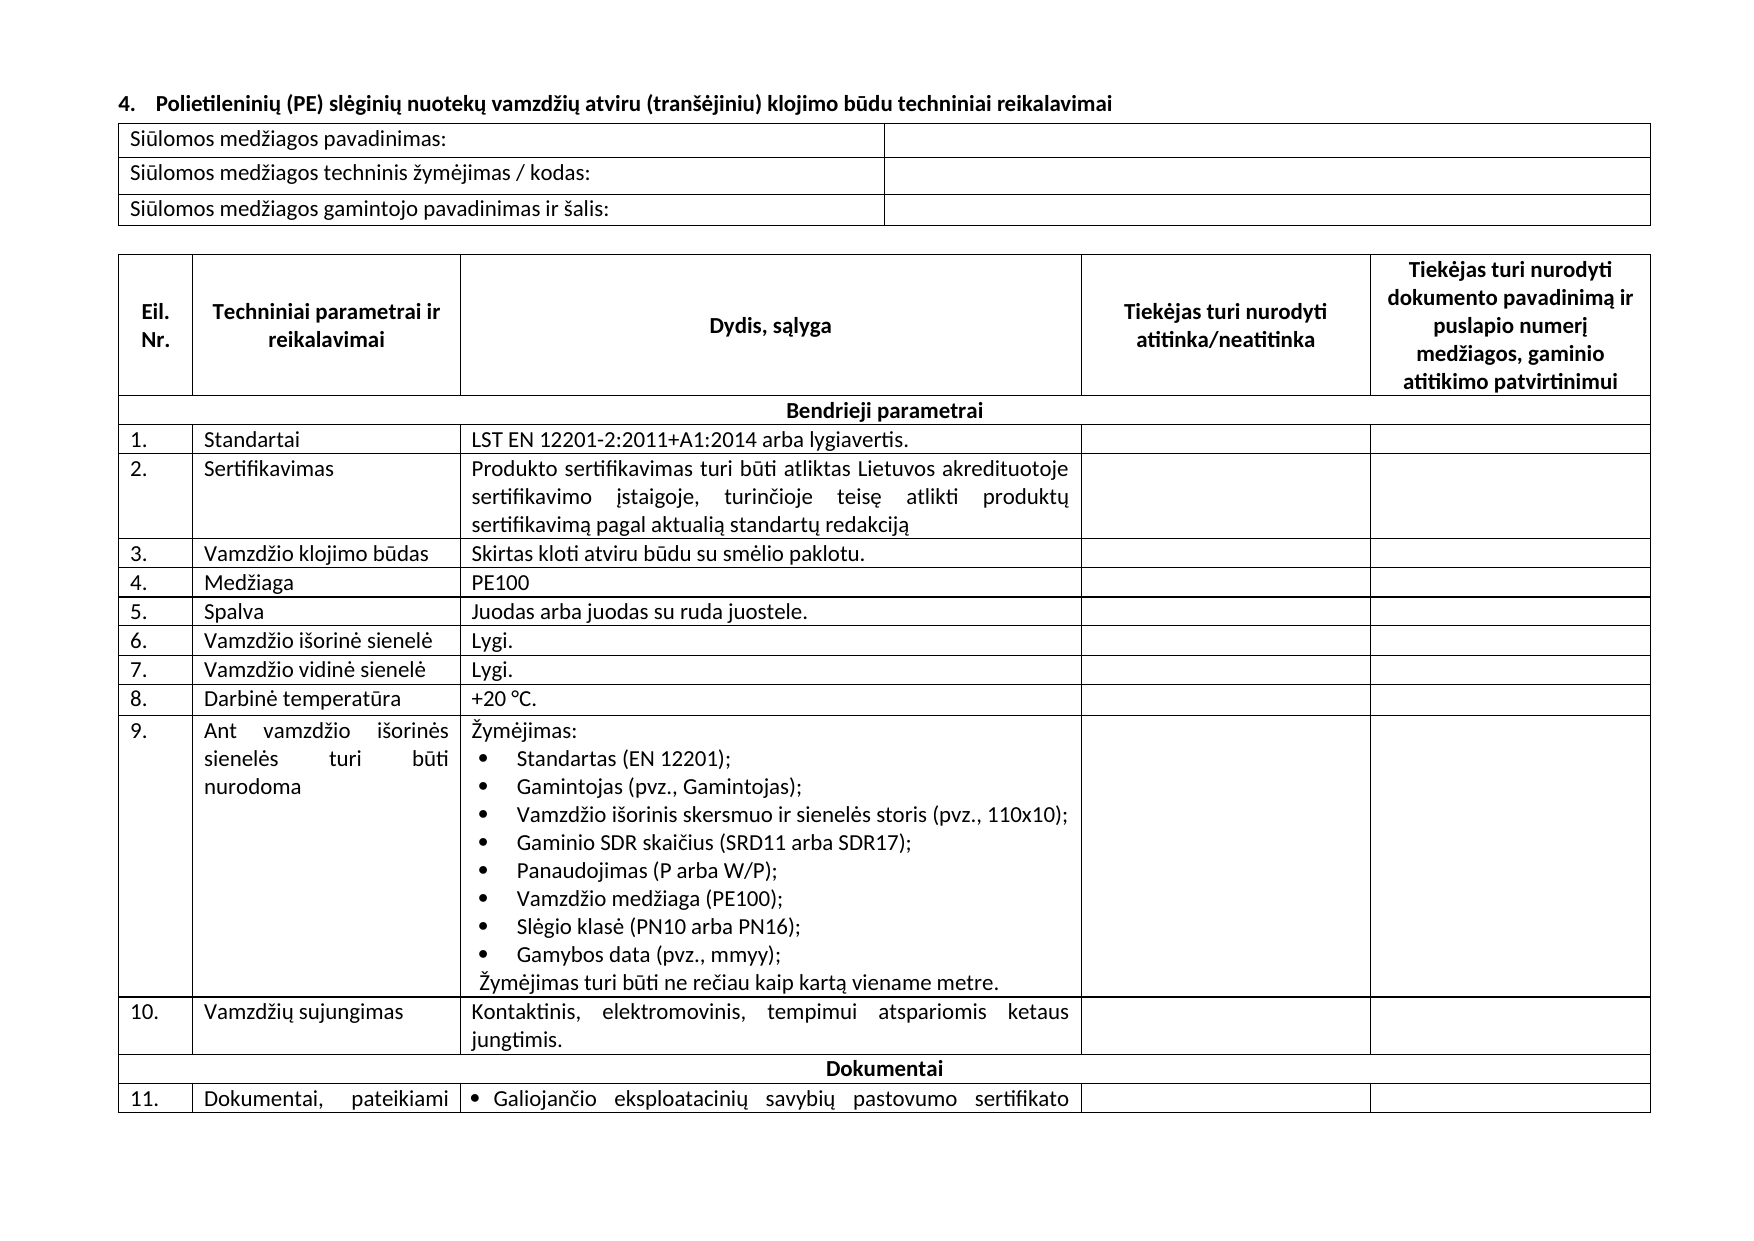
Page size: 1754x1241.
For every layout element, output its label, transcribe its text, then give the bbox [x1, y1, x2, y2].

table_header Tiekėjas turi nurodyti atitinka/neatitinka [1082, 255, 1370, 395]
table_cell [119, 598, 192, 625]
table_cell Produkto sertifikavimas turi būti atliktas Lietuvos akredituotoje sertifikavimo įstaigoje, turinčioje teisę atlikti produktų sertifikavimą pagal aktualią standartų redakciją [461, 454, 1081, 538]
table_cell [119, 998, 192, 1053]
table_cell [119, 568, 192, 596]
table_cell Bendrieji parametrai [119, 396, 1650, 424]
table_header Tiekėjas turi nurodyti dokumento pavadinimą ir puslapio numerį medžiagos, gaminio atitikimo patvirtinimui [1371, 255, 1650, 395]
table_cell [1371, 454, 1650, 538]
table_cell [1371, 598, 1650, 625]
table_cell [1371, 1084, 1650, 1112]
subtitle Polietileninių (PE) slėginių nuotekų vamzdžių atviru (tranšėjiniu) klojimo būdu techniniai reikalavimai [118, 89, 1650, 117]
table_cell Lygi. [461, 626, 1081, 654]
table_cell [1371, 685, 1650, 715]
table_cell Standartai [193, 425, 460, 453]
table_cell [119, 425, 192, 453]
table_cell [1371, 568, 1650, 596]
table_cell [1082, 716, 1370, 996]
table_cell [1371, 998, 1650, 1053]
table_cell [1082, 998, 1370, 1053]
table_cell [1371, 716, 1650, 996]
table_cell Vamzdžio klojimo būdas [193, 539, 460, 567]
table_cell [119, 539, 192, 567]
table_cell [1082, 1084, 1370, 1112]
table_cell [1082, 685, 1370, 715]
table_cell [119, 626, 192, 654]
table_cell Vamzdžio vidinė sienelė [193, 656, 460, 683]
table_cell [1371, 539, 1650, 567]
table_cell Ant vamzdžio išorinės sienelės turi būti nurodoma [193, 716, 460, 996]
table_cell [1082, 425, 1370, 453]
table_cell [119, 1084, 192, 1112]
table_cell [1082, 626, 1370, 654]
table_cell Sertifikavimas [193, 454, 460, 538]
table_header Siūlomos medžiagos pavadinimas: [119, 124, 884, 157]
table_cell Darbinė temperatūra [193, 685, 460, 715]
table_cell Žymėjimas: Standartas (EN 12201); Gamintojas (pvz., Gamintojas); Vamzdžio išorinis skersmuo ir sienelės storis (pvz., 110x10); Gaminio SDR skaičius (SRD11 arba SDR17); Panaudojimas (P arba W/P); Vamzdžio medžiaga (PE100); Slėgio klasė (PN10 arba PN16); Gamybos data (pvz., mmyy); Žymėjimas turi būti ne rečiau kaip kartą viename metre. [461, 716, 1081, 996]
table_cell Spalva [193, 598, 460, 625]
table_cell [119, 716, 192, 996]
table_cell [1082, 539, 1370, 567]
table_cell Juodas arba juodas su ruda juostele. [461, 598, 1081, 625]
table_cell [1082, 598, 1370, 625]
table_cell Vamzdžio išorinė sienelė [193, 626, 460, 654]
table_cell [119, 454, 192, 538]
table_cell [885, 158, 1650, 193]
table_cell Galiojančio eksploatacinių savybių pastovumo sertifikato kopiją lietuvių kalba; Eksploatacinių savybių deklaraciją (pagal STR 1.01.04:2015). [461, 1084, 1081, 1112]
table_cell PE100 [461, 568, 1081, 596]
table_cell +20 °C. [461, 685, 1081, 715]
table_cell [1371, 626, 1650, 654]
table_cell [1082, 656, 1370, 683]
table_header Eil. Nr. [119, 255, 192, 395]
table_cell Dokumentai [119, 1055, 1650, 1083]
table_cell [1082, 568, 1370, 596]
table_cell Dokumentai, pateikiami pirkimo metu [193, 1084, 460, 1112]
table_cell [119, 685, 192, 715]
table_cell [119, 656, 192, 683]
table_cell Siūlomos medžiagos techninis žymėjimas / kodas: [119, 158, 884, 193]
table_cell LST EN 12201-2:2011+A1:2014 arba lygiavertis. [461, 425, 1081, 453]
table_cell Skirtas kloti atviru būdu su smėlio paklotu. [461, 539, 1081, 567]
table_header Techniniai parametrai ir reikalavimai [193, 255, 460, 395]
table_header [885, 124, 1650, 157]
table_cell Siūlomos medžiagos gamintojo pavadinimas ir šalis: [119, 195, 884, 225]
table_cell Kontaktinis, elektromovinis, tempimui atspariomis ketaus jungtimis. [461, 998, 1081, 1053]
table_cell [1371, 656, 1650, 683]
table_cell [1371, 425, 1650, 453]
table_cell Medžiaga [193, 568, 460, 596]
table_cell [1082, 454, 1370, 538]
table_cell Lygi. [461, 656, 1081, 683]
table_header Dydis, sąlyga [461, 255, 1081, 395]
table_cell Vamzdžių sujungimas [193, 998, 460, 1053]
table_cell [885, 195, 1650, 225]
